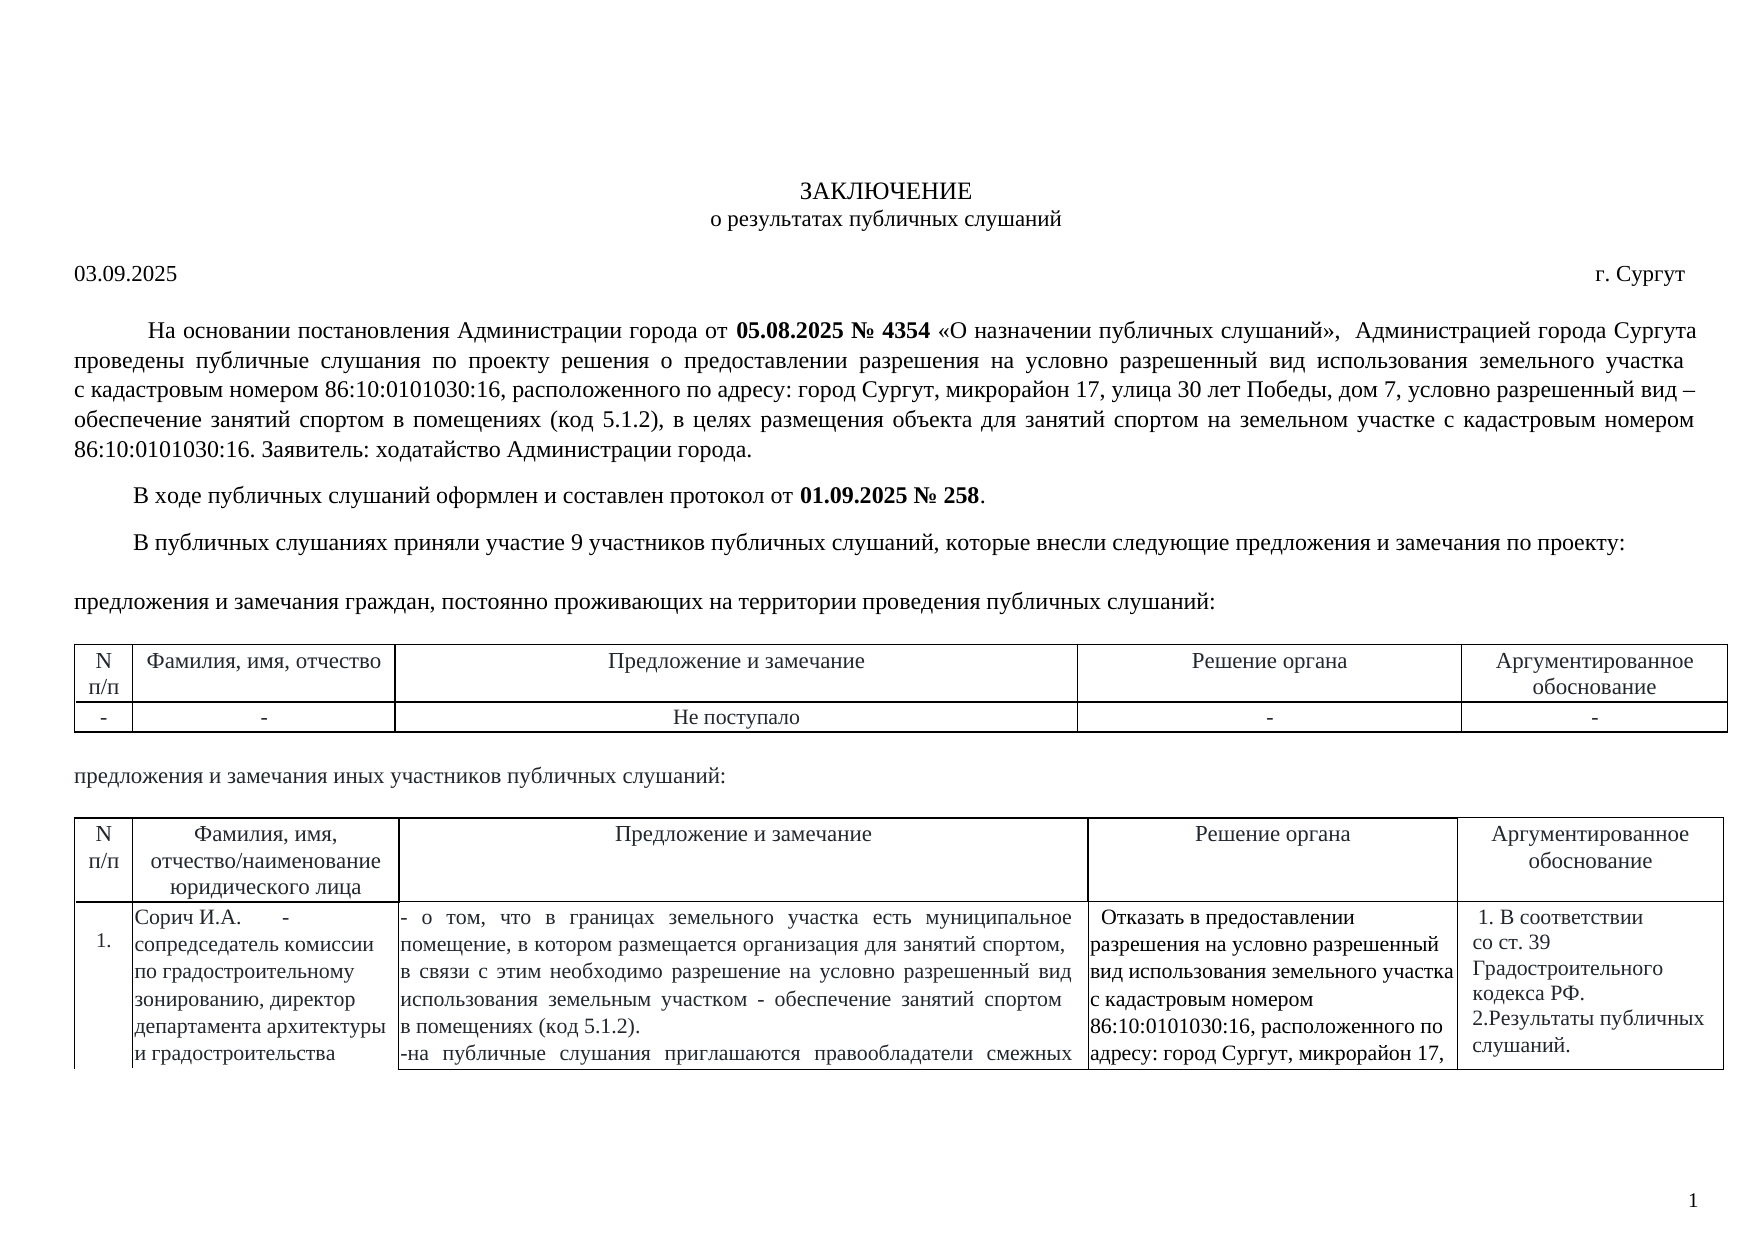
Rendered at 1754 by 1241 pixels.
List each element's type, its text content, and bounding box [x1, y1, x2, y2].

text ЗАКЛЮЧЕНИЕ о результатах публичных слушаний [74, 176, 1698, 231]
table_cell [133, 903, 398, 1069]
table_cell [1089, 902, 1457, 1069]
table_header N п/п [75, 819, 132, 901]
text В публичных слушаниях приняли участие 9 участников публичных слушаний, которые внесли следующие предложения и замечания по проекту: [74, 528, 1698, 556]
table_header Решение органа [1089, 819, 1457, 901]
table_header Аргументированное обоснование [1458, 818, 1723, 901]
text предложения и замечания граждан, постоянно проживающих на территории проведения публичных слушаний: [74, 587, 1698, 614]
table_cell - [75, 702, 132, 731]
table_header Предложение и замечание [400, 819, 1087, 901]
table_header Решение органа [1078, 645, 1461, 701]
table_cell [1458, 902, 1723, 1069]
table_header Фамилия, имя, отчество/наименование юридического лица [133, 819, 398, 901]
text На основании постановления Администрации города от 05.08.2025 № 4354 «О назначении публичных слушаний», Администрацией города Сургута проведены публичные слушания по проекту решения о предоставлении разрешения на условно разрешенный вид использования земельного участка с кадастровым номером 86:10:0101030:16, расположенного по адресу: город Сургут, микрорайон 17, улица 30 лет Победы, дом 7, условно разрешенный вид – обеспечение занятий спортом в помещениях (код 5.1.2), в целях размещения объекта для занятий спортом на земельном участке с кадастровым номером 86:10:0101030:16. Заявитель: ходатайство Администрации города. [74, 316, 1698, 463]
text предложения и замечания иных участников публичных слушаний: [74, 762, 1698, 788]
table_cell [399, 902, 1088, 1069]
table_cell - [133, 703, 394, 731]
text 03.09.2025 г. Сургут [74, 260, 1698, 287]
table_header Предложение и замечание [396, 645, 1077, 701]
table_header Аргументированное обоснование [1462, 645, 1727, 701]
table_cell 1. [75, 902, 133, 1069]
table_cell Не поступало [396, 703, 1077, 731]
text В ходе публичных слушаний оформлен и составлен протокол от 01.09.2025 № 258. [74, 482, 1698, 509]
table_header Фамилия, имя, отчество [133, 645, 394, 701]
table_cell - [1462, 703, 1727, 731]
table_cell - [1078, 703, 1461, 731]
table_header N п/п [75, 645, 132, 701]
